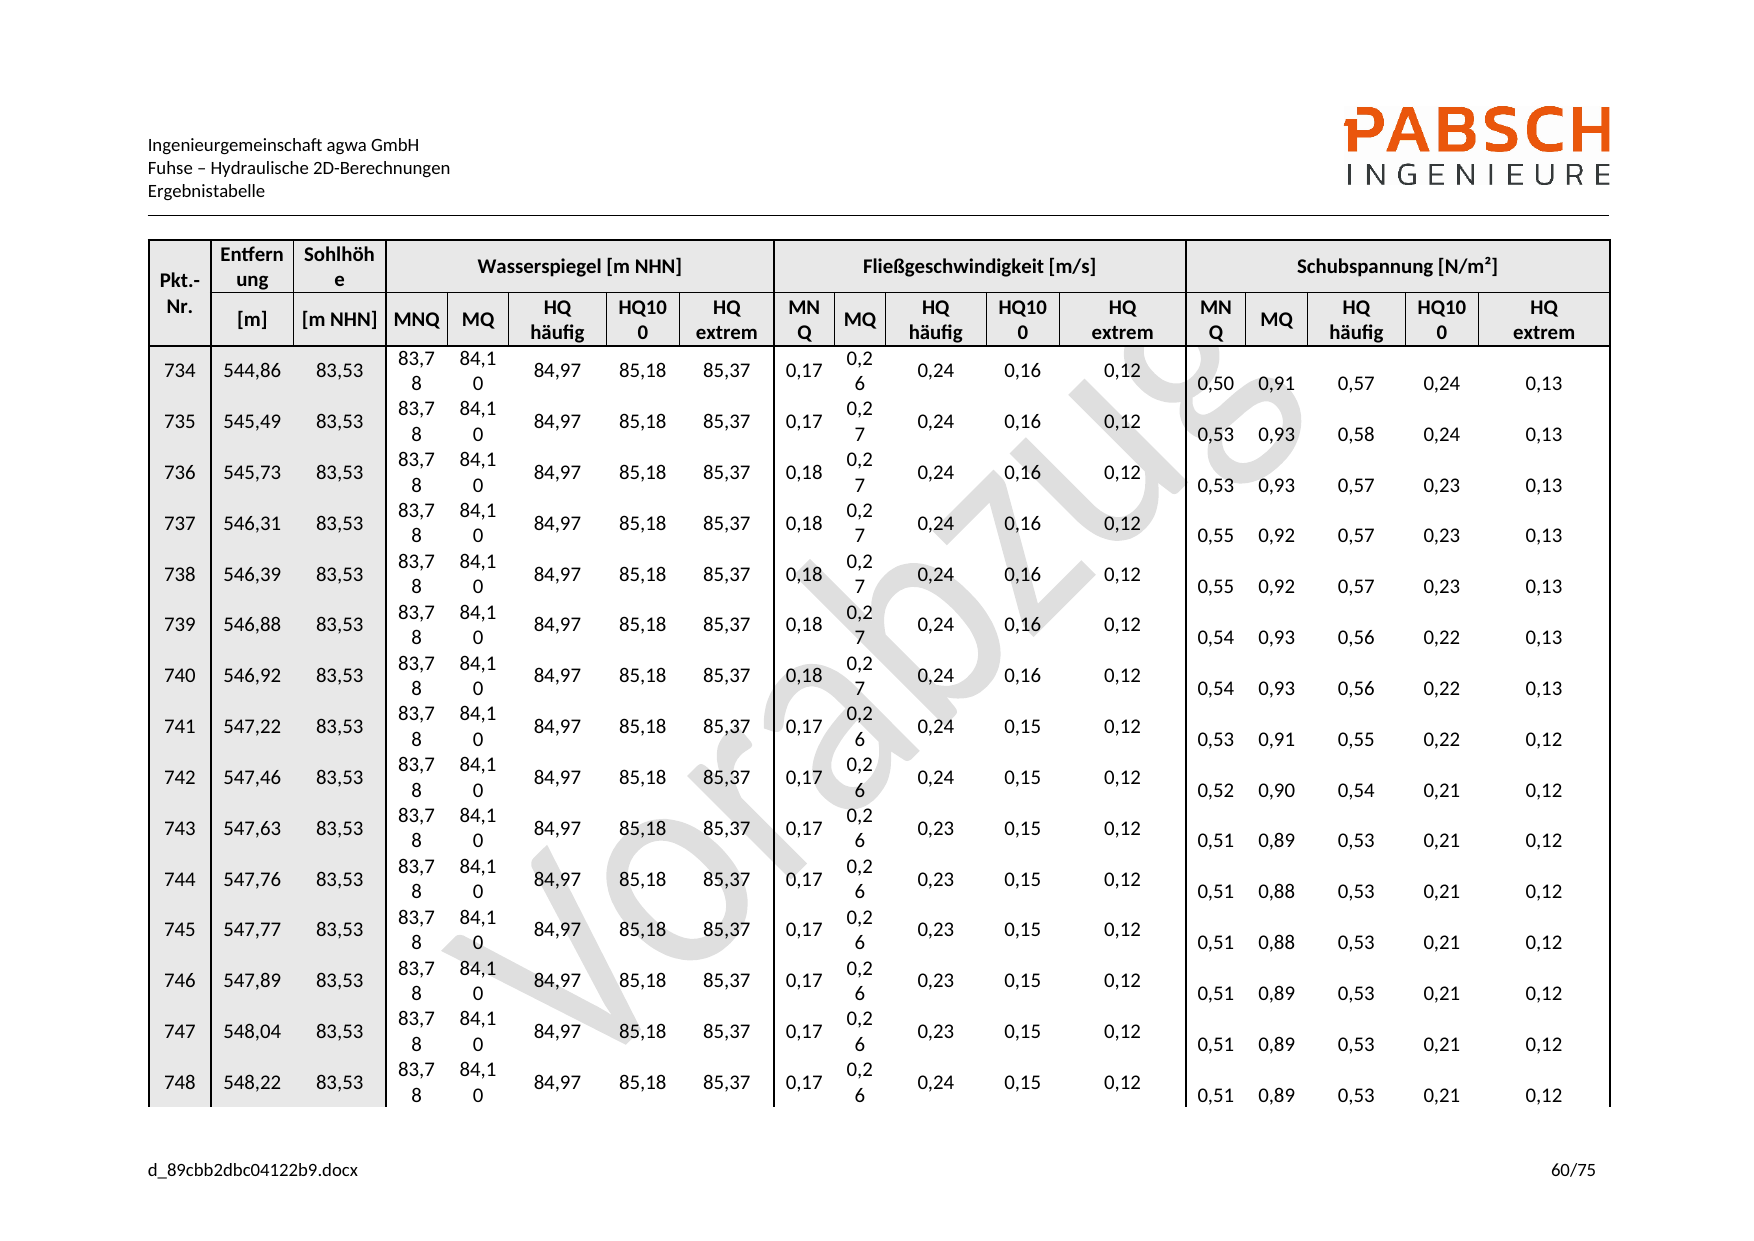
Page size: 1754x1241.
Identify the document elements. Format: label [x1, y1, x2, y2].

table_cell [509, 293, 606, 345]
picture [1343, 106, 1610, 185]
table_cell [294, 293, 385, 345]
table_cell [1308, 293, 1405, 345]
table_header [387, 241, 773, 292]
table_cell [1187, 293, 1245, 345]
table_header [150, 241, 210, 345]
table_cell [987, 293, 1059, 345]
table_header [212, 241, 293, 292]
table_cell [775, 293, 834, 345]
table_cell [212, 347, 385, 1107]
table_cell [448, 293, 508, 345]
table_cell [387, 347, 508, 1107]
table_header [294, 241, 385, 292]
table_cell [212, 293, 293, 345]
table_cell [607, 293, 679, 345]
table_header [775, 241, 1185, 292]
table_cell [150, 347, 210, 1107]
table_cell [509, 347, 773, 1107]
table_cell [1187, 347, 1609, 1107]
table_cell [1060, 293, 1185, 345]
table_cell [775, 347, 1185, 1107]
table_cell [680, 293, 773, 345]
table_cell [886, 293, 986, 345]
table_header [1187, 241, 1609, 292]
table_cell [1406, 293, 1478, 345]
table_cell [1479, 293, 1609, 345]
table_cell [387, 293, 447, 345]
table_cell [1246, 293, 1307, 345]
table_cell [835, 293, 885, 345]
